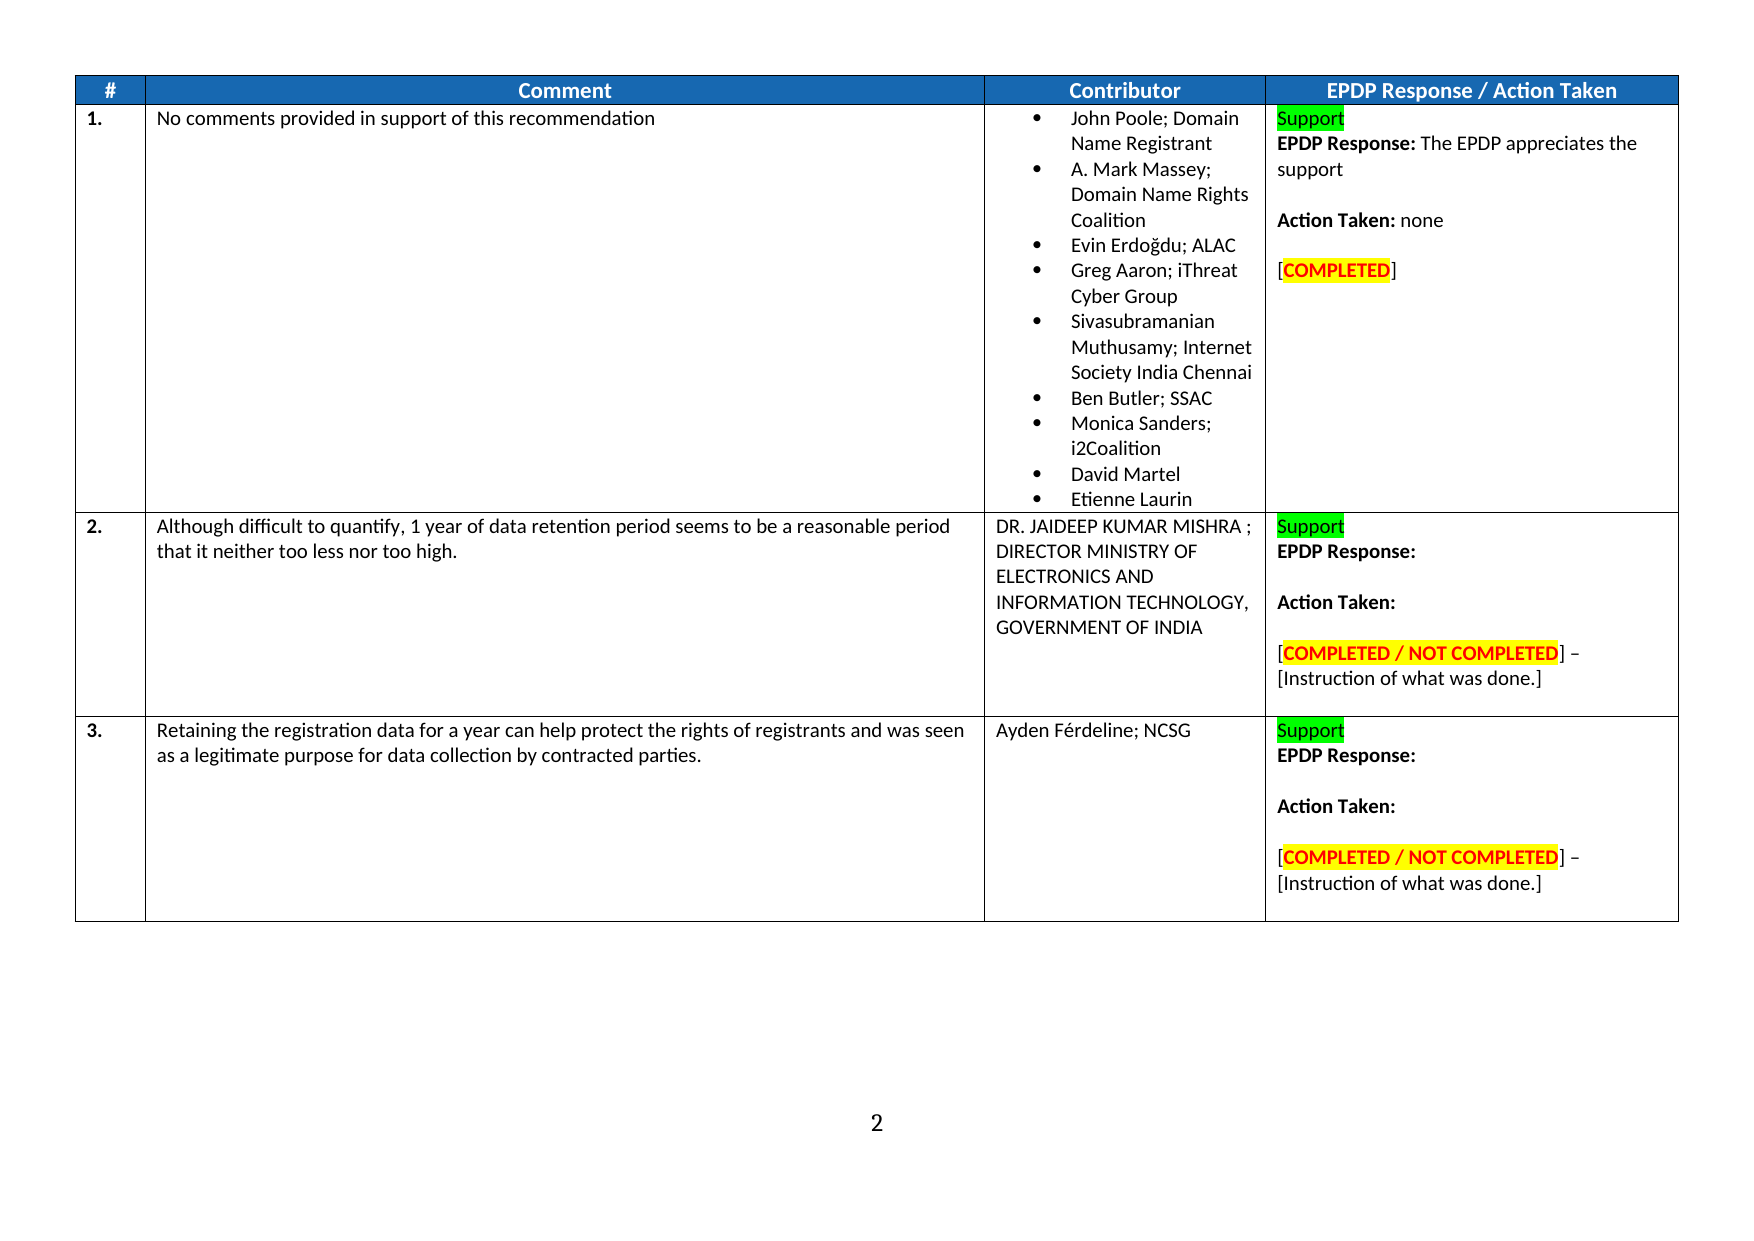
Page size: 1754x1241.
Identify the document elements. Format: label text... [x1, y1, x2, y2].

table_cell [1266, 717, 1678, 921]
table_header EPDP Response / Action Taken [1266, 76, 1678, 104]
table_cell Support EPDP Response: The EPDP appreciates the support Action Taken: none [COMPLETED] [1266, 105, 1678, 512]
table_cell [76, 105, 145, 512]
table_header # [76, 76, 145, 104]
table_cell Ayden Férdeline; NCSG [985, 717, 1265, 921]
table_cell Support EPDP Response: Action Taken: [COMPLETED / NOT COMPLETED] – [Instruction of what was done.] [1266, 513, 1678, 716]
table_cell Although difficult to quantify, 1 year of data retention period seems to be a reasonable period that it neither too less nor too high. [146, 513, 984, 716]
table_header Comment [146, 76, 984, 104]
table_cell John Poole; Domain Name Registrant A. Mark Massey; Domain Name Rights Coalition Evin Erdoğdu; ALAC Greg Aaron; iThreat Cyber Group Sivasubramanian Muthusamy; Internet Society India Chennai Ben Butler; SSAC Monica Sanders; i2Coalition David Martel Etienne Laurin [985, 105, 1265, 512]
table_cell No comments provided in support of this recommendation [146, 105, 984, 512]
table_cell DR. JAIDEEP KUMAR MISHRA ; DIRECTOR MINISTRY OF ELECTRONICS AND INFORMATION TECHNOLOGY, GOVERNMENT OF INDIA [985, 513, 1265, 716]
table_cell [76, 717, 145, 921]
table_header Contributor [985, 76, 1265, 104]
table_cell [76, 513, 145, 716]
